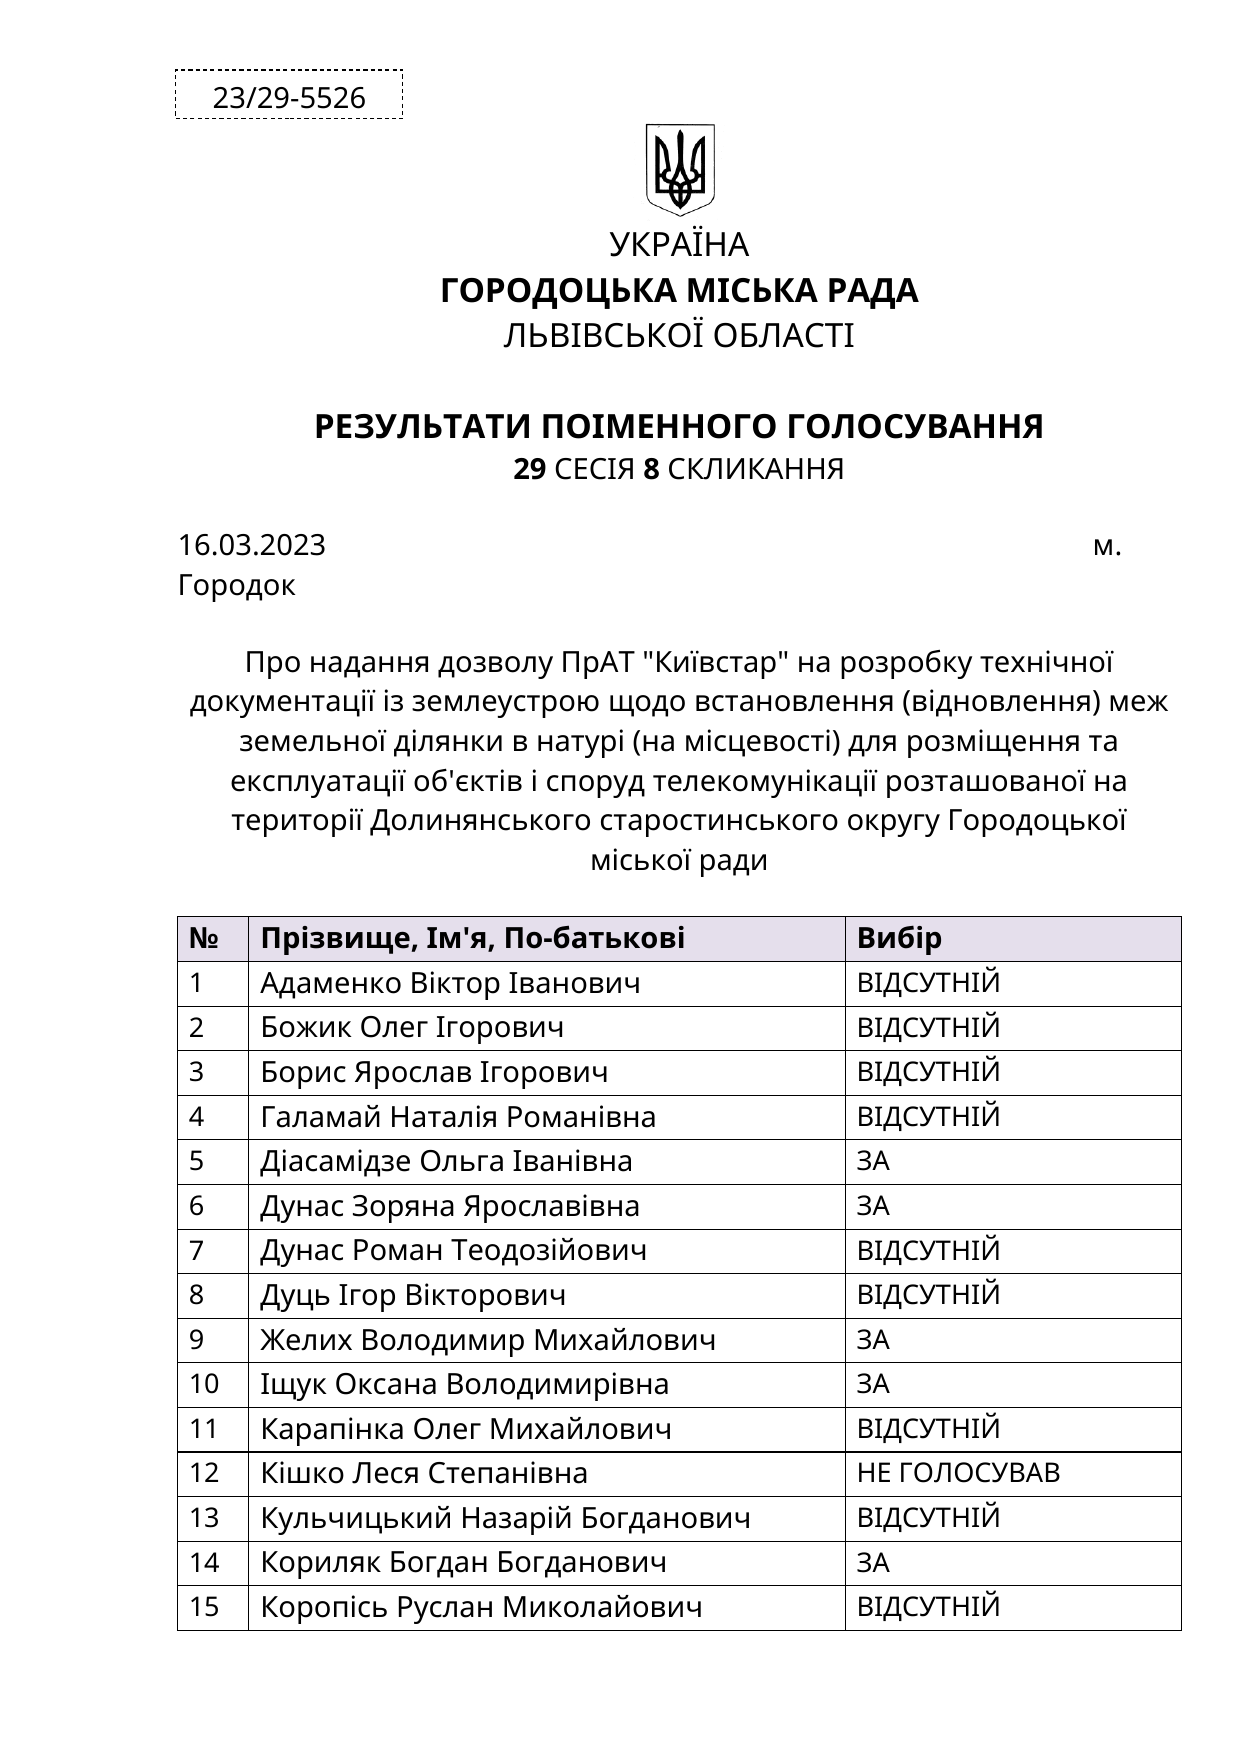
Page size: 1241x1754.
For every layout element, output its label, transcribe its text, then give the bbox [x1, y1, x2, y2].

table_cell 15 [178, 1586, 248, 1630]
table_cell ЗА [846, 1363, 1181, 1407]
table_cell 5 [178, 1140, 248, 1184]
table_cell 14 [178, 1542, 248, 1585]
table_cell ВІДСУТНІЙ [846, 1274, 1181, 1318]
table_cell 10 [178, 1363, 248, 1407]
table_cell 11 [178, 1408, 248, 1451]
table_cell Дуць Ігор Вікторович [249, 1274, 845, 1318]
text 16.03.2023 м. Городок [177, 525, 1181, 604]
table_cell ВІДСУТНІЙ [846, 1007, 1181, 1050]
table_cell 7 [178, 1230, 248, 1273]
text ГОРОДОЦЬКА МІСЬКА РАДА [177, 266, 1181, 312]
text 29 СЕСІЯ 8 СКЛИКАННЯ [177, 448, 1181, 488]
table_cell 8 [178, 1274, 248, 1318]
table_cell Діасамідзе Ольга Іванівна [249, 1140, 845, 1184]
table_cell Кішко Леся Степанівна [249, 1453, 845, 1496]
table_cell 2 [178, 1007, 248, 1050]
table_cell ЗА [846, 1140, 1181, 1184]
table_cell ВІДСУТНІЙ [846, 962, 1181, 1006]
text РЕЗУЛЬТАТИ ПОІМЕННОГО ГОЛОСУВАННЯ [177, 403, 1181, 448]
table_cell Кульчицький Назарій Богданович [249, 1497, 845, 1541]
table_cell ВІДСУТНІЙ [846, 1051, 1181, 1095]
table_cell Дунас Роман Теодозійович [249, 1230, 845, 1273]
table_cell ВІДСУТНІЙ [846, 1586, 1181, 1630]
text УКРАЇНА [177, 221, 1181, 266]
table_cell 3 [178, 1051, 248, 1095]
table_cell ВІДСУТНІЙ [846, 1408, 1181, 1451]
table_cell ВІДСУТНІЙ [846, 1497, 1181, 1541]
table_cell Адаменко Віктор Іванович [249, 962, 845, 1006]
table_cell ЗА [846, 1319, 1181, 1362]
table_cell Іщук Оксана Володимирівна [249, 1363, 845, 1407]
table_cell Кориляк Богдан Богданович [249, 1542, 845, 1585]
table_cell ВІДСУТНІЙ [846, 1096, 1181, 1139]
text ЛЬВІВСЬКОЇ ОБЛАСТІ [177, 312, 1181, 357]
table_cell Желих Володимир Михайлович [249, 1319, 845, 1362]
table_cell 4 [178, 1096, 248, 1139]
table_cell Дунас Зоряна Ярославівна [249, 1185, 845, 1228]
table_cell 12 [178, 1453, 248, 1496]
table_cell ЗА [846, 1185, 1181, 1228]
table_cell 1 [178, 962, 248, 1006]
table_cell Коропісь Руслан Миколайович [249, 1586, 845, 1630]
table_header Вибір [846, 917, 1181, 961]
table_cell 13 [178, 1497, 248, 1541]
text Про надання дозволу ПрАТ "Київстар" на розробку технічної документації із землеустрою щодо встановлення (відновлення) меж земельної ділянки в натурі (на місцевості) для розміщення та експлуатації об'єктів і споруд телекомунікації розташованої на території Долинянського старостинського округу Городоцької міської ради [177, 641, 1181, 879]
picture [633, 118, 726, 221]
table_cell Карапінка Олег Михайлович [249, 1408, 845, 1451]
table_cell 6 [178, 1185, 248, 1228]
table_header Прізвище, Ім'я, По-батькові [249, 917, 845, 961]
table_cell Галамай Наталія Романівна [249, 1096, 845, 1139]
table_cell Борис Ярослав Ігорович [249, 1051, 845, 1095]
table_cell НЕ ГОЛОСУВАВ [846, 1453, 1181, 1496]
table_header № [178, 917, 248, 961]
table_cell ВІДСУТНІЙ [846, 1230, 1181, 1273]
table_cell 9 [178, 1319, 248, 1362]
table_cell Божик Олег Ігорович [249, 1007, 845, 1050]
table_cell ЗА [846, 1542, 1181, 1585]
